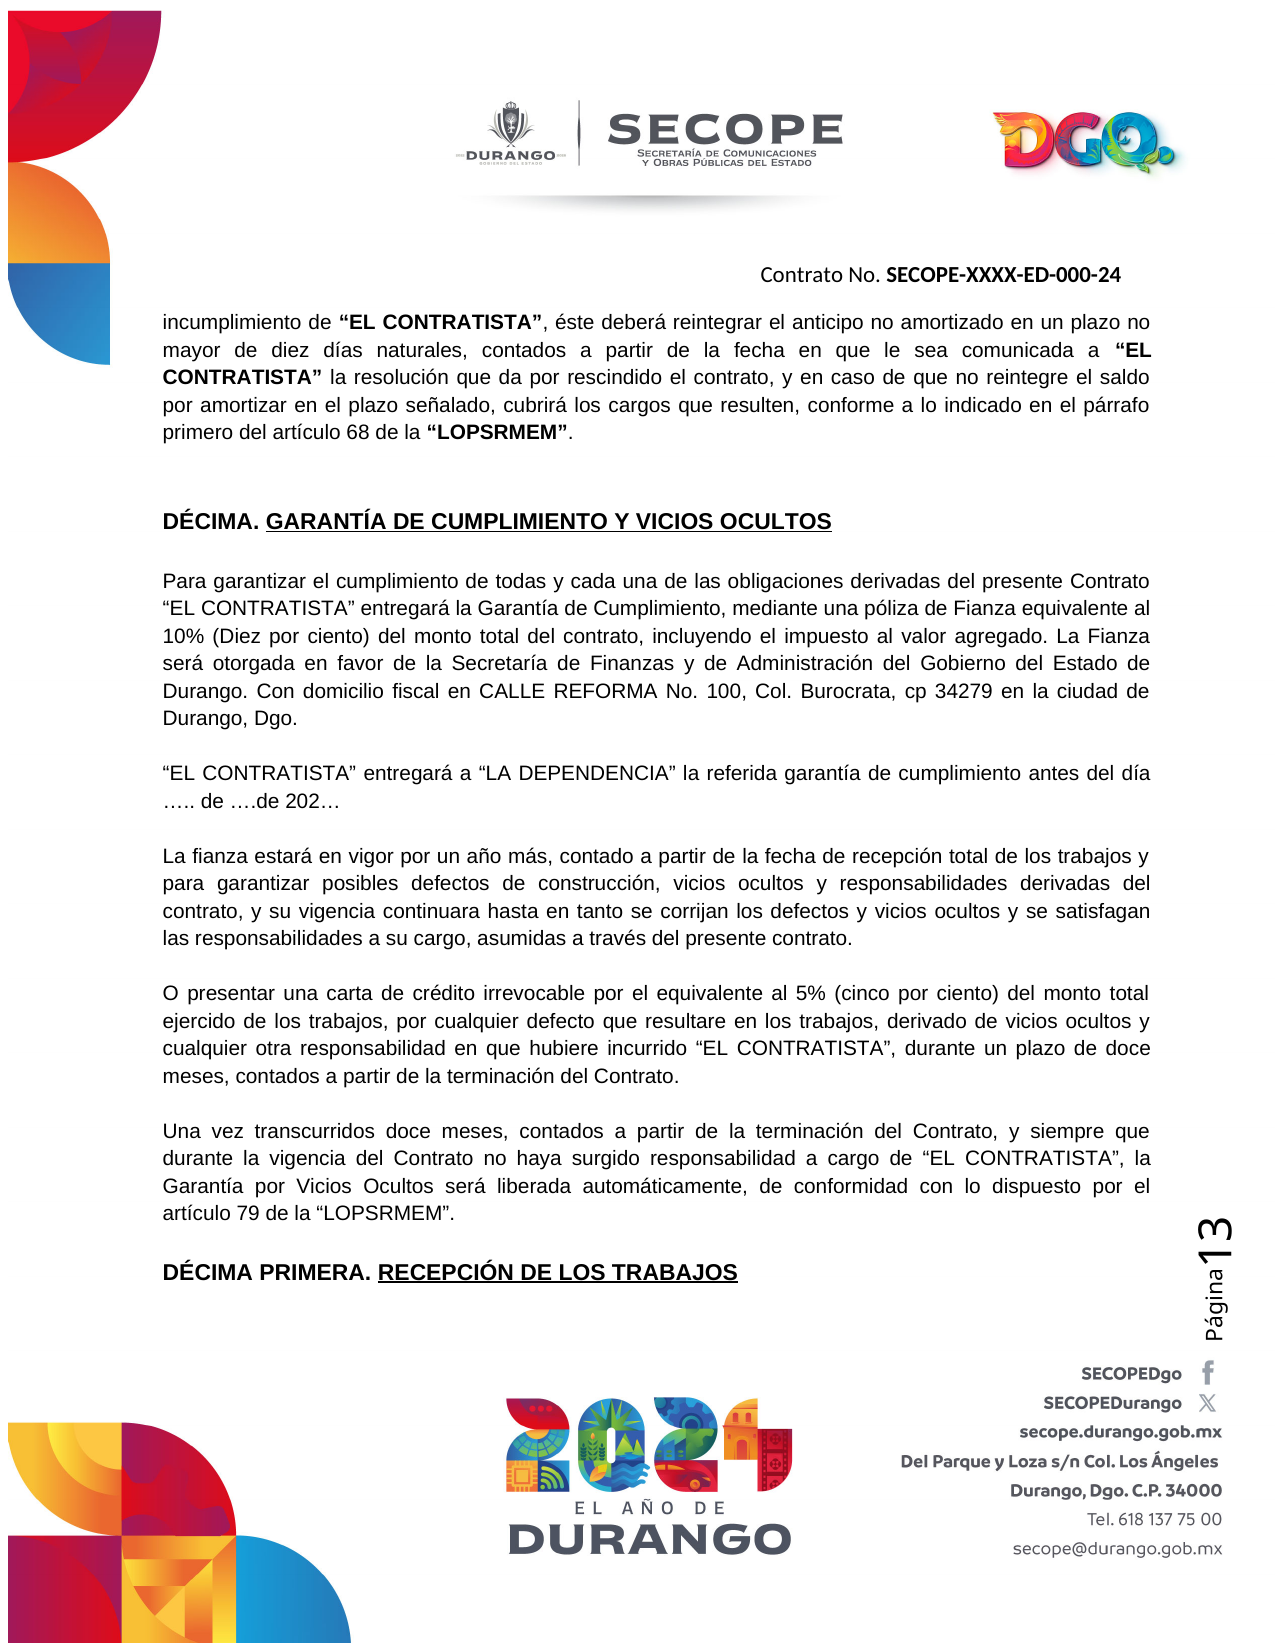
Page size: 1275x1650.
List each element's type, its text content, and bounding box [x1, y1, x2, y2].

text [162, 310, 1152, 444]
picture [8, 10, 1275, 1643]
text La fianza estará en vigor por un año más, contado a partir de la fecha de recepción total de los trabajos y para garantizar posibles defectos de construcción, vicios ocultos y responsabilidades derivadas del contrato, y su vigencia continuara hasta en tanto se corrijan los defectos y vicios ocultos y se satisfagan las responsabilidades a su cargo, asumidas a través del presente contrato. [162, 843, 1152, 950]
text DÉCIMA PRIMERA. RECEPCIÓN DE LOS TRABAJOS [162, 1259, 1152, 1285]
text O presentar una carta de crédito irrevocable por el equivalente al 5% (cinco por ciento) del monto total ejercido de los trabajos, por cualquier defecto que resultare en los trabajos, derivado de vicios ocultos y cualquier otra responsabilidad en que hubiere incurrido “EL CONTRATISTA”, durante un plazo de doce meses, contados a partir de la terminación del Contrato. [162, 981, 1152, 1087]
text DÉCIMA. GARANTÍA DE CUMPLIMIENTO Y VICIOS OCULTOS [162, 508, 1152, 534]
text “EL CONTRATISTA” entregará a “LA DEPENDENCIA” la referida garantía de cumplimiento antes del día ….. de ….de 202… [162, 761, 1152, 812]
text Para garantizar el cumplimiento de todas y cada una de las obligaciones derivadas del presente Contrato “EL CONTRATISTA” entregará la Garantía de Cumplimiento, mediante una póliza de Fianza equivalente al 10% (Diez por ciento) del monto total del contrato, incluyendo el impuesto al valor agregado. La Fianza será otorgada en favor de la Secretaría de Finanzas y de Administración del Gobierno del Estado de Durango. Con domicilio fiscal en CALLE REFORMA No. 100, Col. Burocrata, cp 34279 en la ciudad de Durango, Dgo. [162, 568, 1152, 730]
text Una vez transcurridos doce meses, contados a partir de la terminación del Contrato, y siempre que durante la vigencia del Contrato no haya surgido responsabilidad a cargo de “EL CONTRATISTA”, la Garantía por Vicios Ocultos será liberada automáticamente, de conformidad con lo dispuesto por el artículo 79 de la “LOPSRMEM”. [162, 1118, 1152, 1225]
